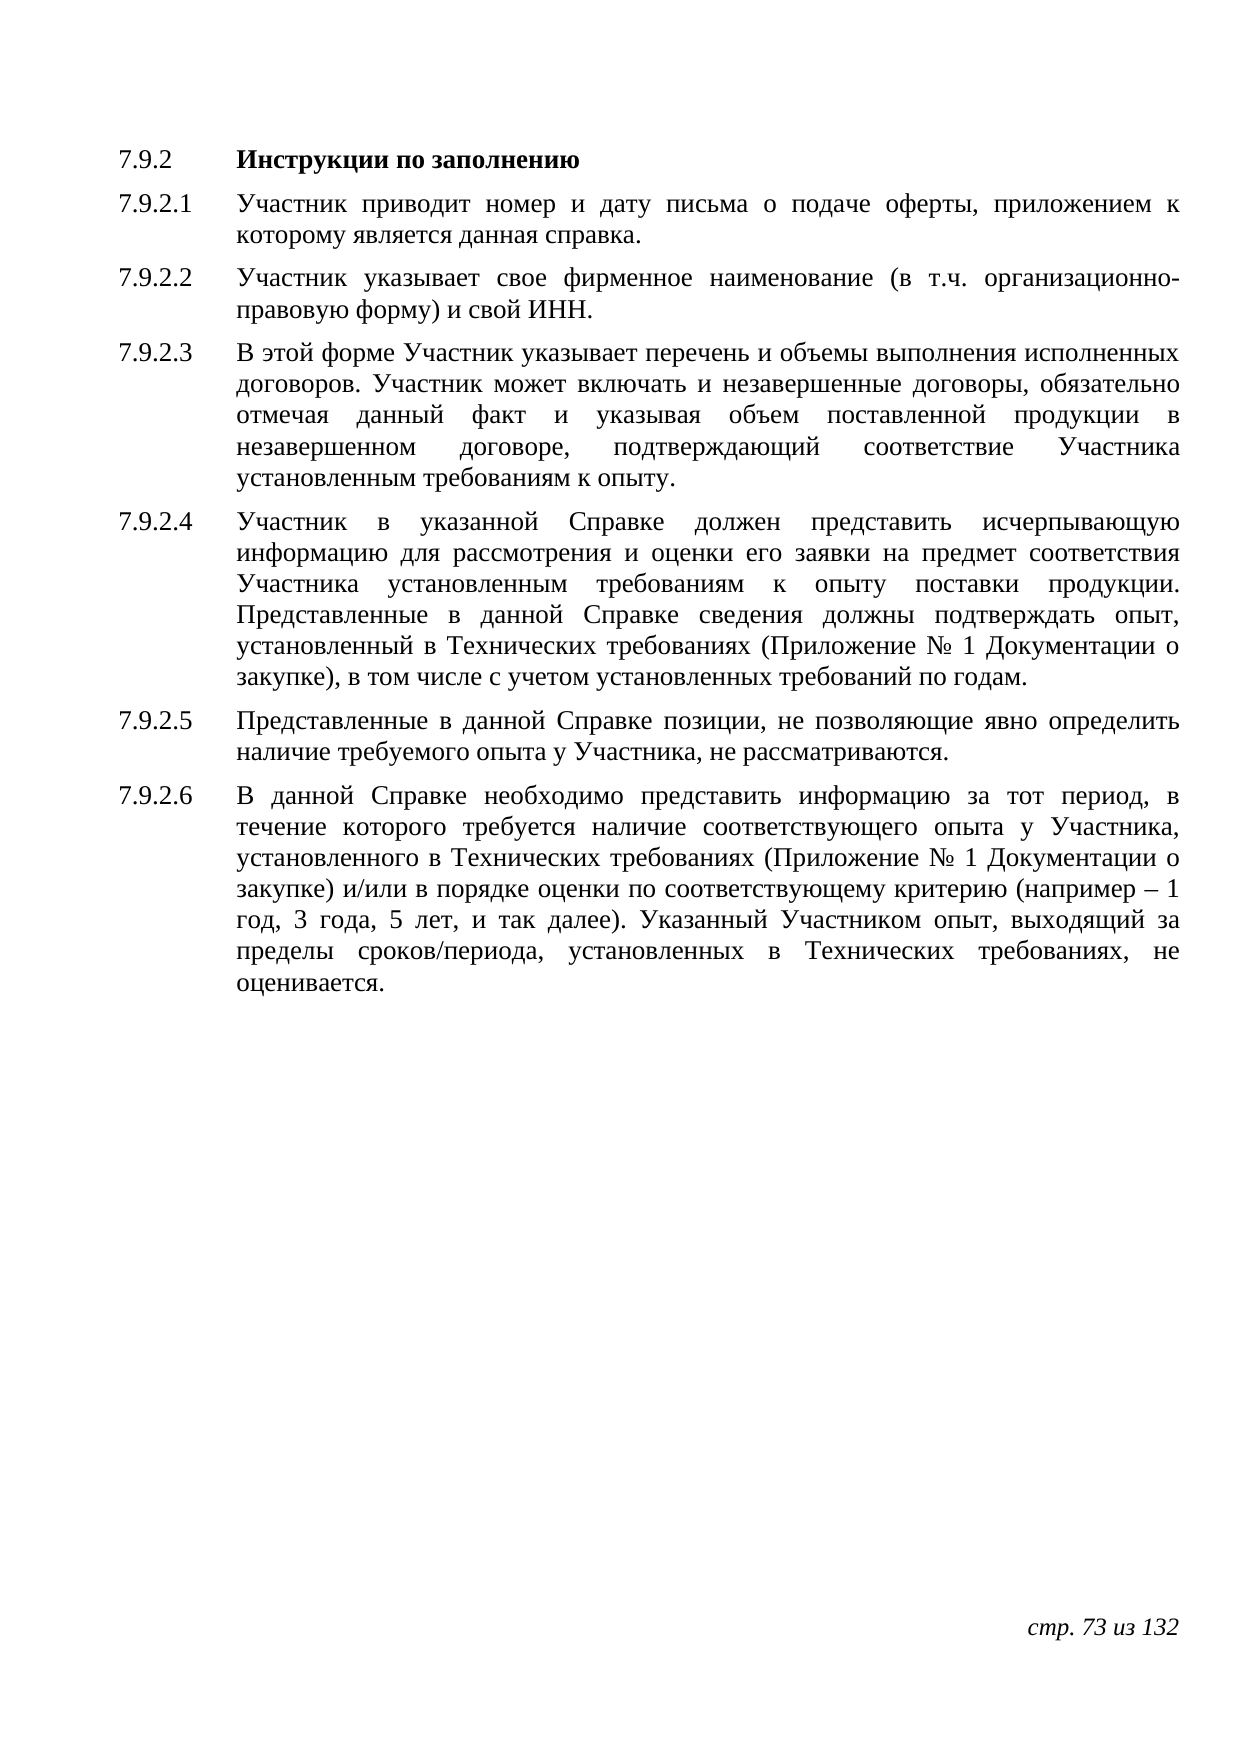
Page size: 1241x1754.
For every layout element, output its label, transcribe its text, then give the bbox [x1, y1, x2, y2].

text Инструкции по заполнению [118, 143, 1181, 174]
text В данной Справке необходимо представить информацию за тот период, в течение которого требуется наличие соответствующего опыта у Участника, установленного в Технических требованиях (Приложение № 1 Документации о закупке) и/или в порядке оценки по соответствующему критерию (например – 1 год, 3 года, 5 лет, и так далее). Указанный Участником опыт, выходящий за пределы сроков/периода, установленных в Технических требованиях, не оценивается. [118, 779, 1181, 997]
text Участник в указанной Справке должен представить исчерпывающую информацию для рассмотрения и оценки его заявки на предмет соответствия Участника установленным требованиям к опыту поставки продукции. Представленные в данной Справке сведения должны подтверждать опыт, установленный в Технических требованиях (Приложение № 1 Документации о закупке), в том числе с учетом установленных требований по годам. [118, 504, 1181, 691]
text Представленные в данной Справке позиции, не позволяющие явно определить наличие требуемого опыта у Участника, не рассматриваются. [118, 704, 1181, 766]
text В этой форме Участник указывает перечень и объемы выполнения исполненных договоров. Участник может включать и незавершенные договоры, обязательно отмечая данный факт и указывая объем поставленной продукции в незавершенном договоре, подтверждающий соответствие Участника установленным требованиям к опыту. [118, 336, 1181, 492]
text Участник приводит номер и дату письма о подаче оферты, приложением к которому является данная справка. [118, 187, 1181, 249]
text Участник указывает свое фирменное наименование (в т.ч. организационно-правовую форму) и свой ИНН. [118, 262, 1181, 324]
